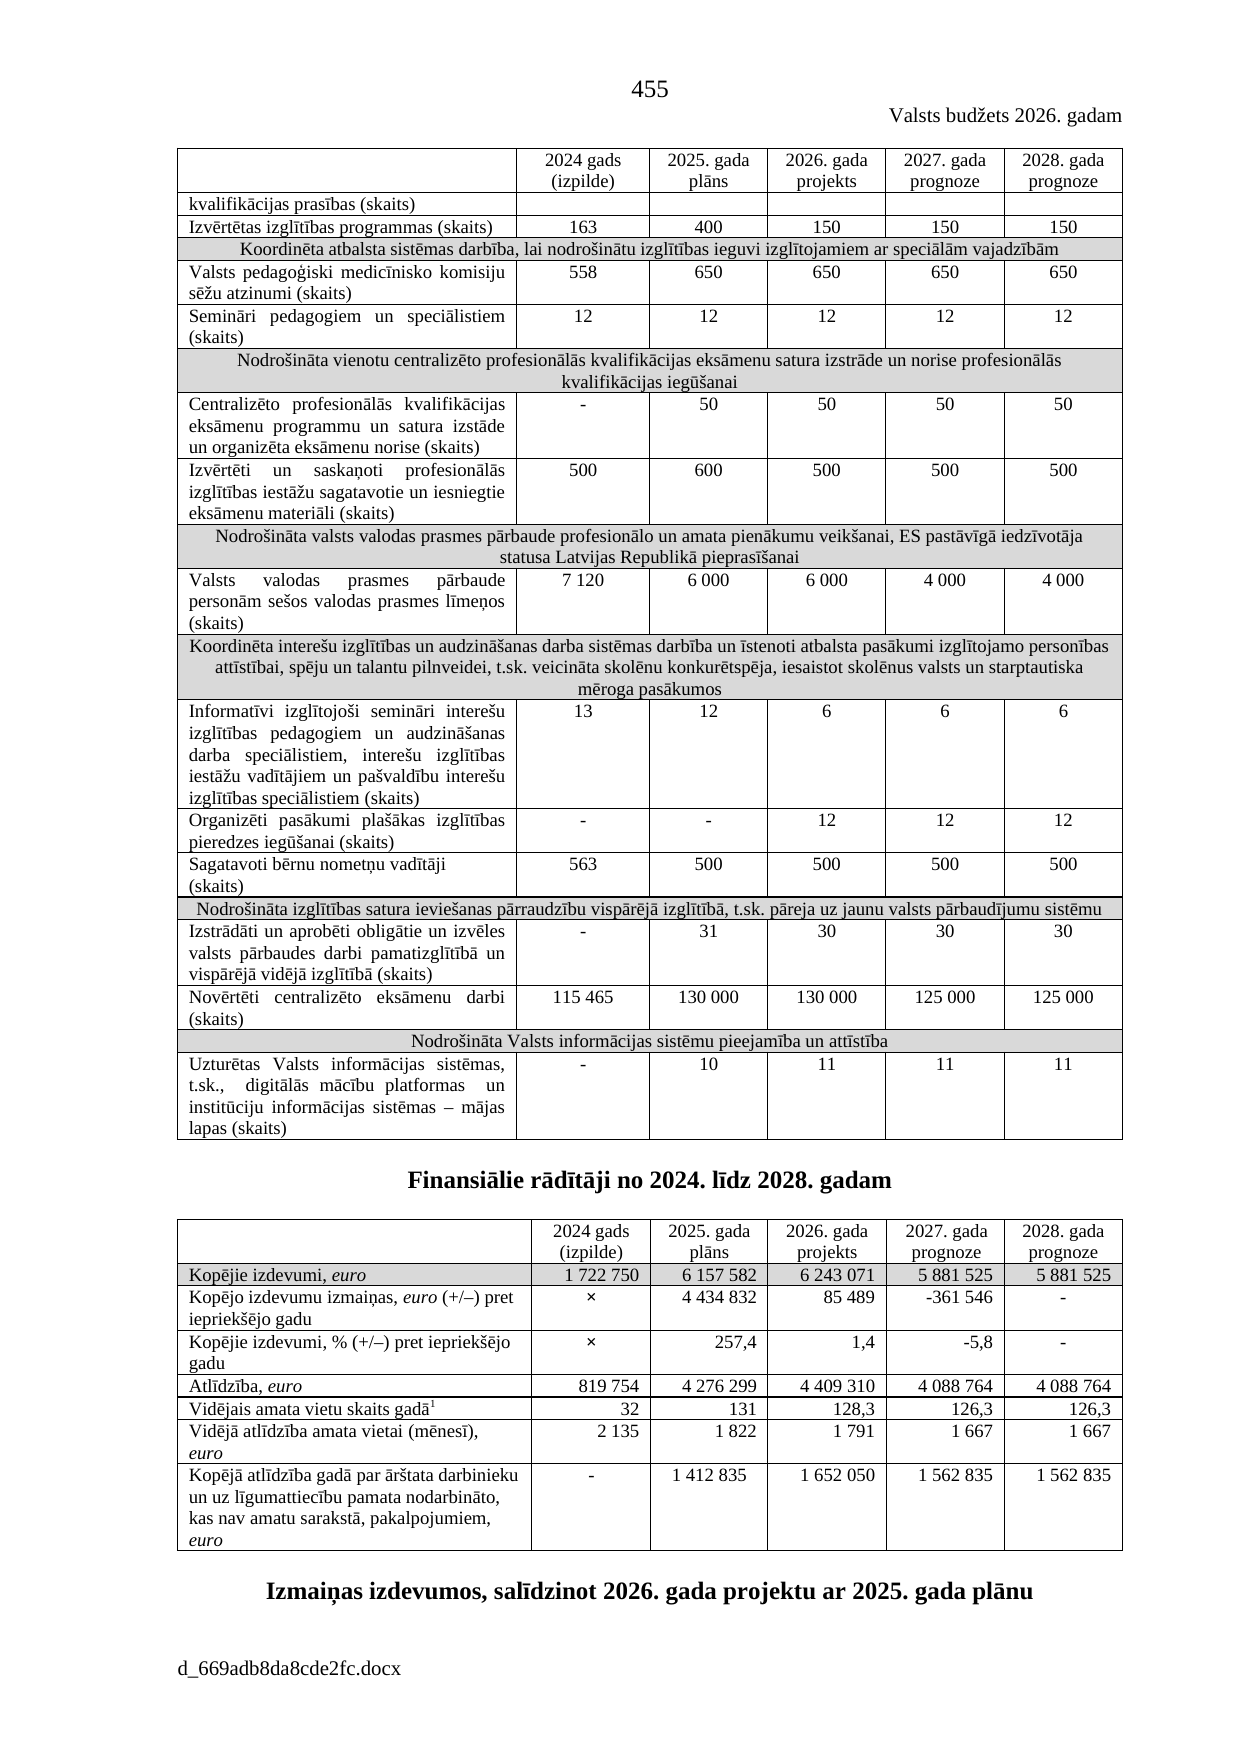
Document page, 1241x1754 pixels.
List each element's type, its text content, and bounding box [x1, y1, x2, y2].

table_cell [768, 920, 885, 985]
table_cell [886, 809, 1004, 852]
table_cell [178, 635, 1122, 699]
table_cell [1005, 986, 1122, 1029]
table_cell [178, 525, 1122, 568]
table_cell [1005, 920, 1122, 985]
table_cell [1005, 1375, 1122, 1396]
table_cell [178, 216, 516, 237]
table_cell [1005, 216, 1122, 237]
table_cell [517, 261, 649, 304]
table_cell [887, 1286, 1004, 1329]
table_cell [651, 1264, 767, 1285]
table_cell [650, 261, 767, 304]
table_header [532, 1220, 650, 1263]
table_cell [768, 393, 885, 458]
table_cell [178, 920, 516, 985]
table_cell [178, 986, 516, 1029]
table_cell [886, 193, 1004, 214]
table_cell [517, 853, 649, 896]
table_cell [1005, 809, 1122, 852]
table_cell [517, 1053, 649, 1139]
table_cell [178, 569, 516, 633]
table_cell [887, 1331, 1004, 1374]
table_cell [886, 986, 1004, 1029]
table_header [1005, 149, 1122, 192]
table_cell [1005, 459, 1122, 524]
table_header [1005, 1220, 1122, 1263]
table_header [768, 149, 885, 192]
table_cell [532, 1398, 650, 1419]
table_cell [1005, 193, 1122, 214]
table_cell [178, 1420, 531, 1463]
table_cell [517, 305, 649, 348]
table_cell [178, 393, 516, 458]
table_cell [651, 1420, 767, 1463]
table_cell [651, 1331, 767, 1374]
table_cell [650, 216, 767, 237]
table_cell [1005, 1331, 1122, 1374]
text Izmaiņas izdevumos, salīdzinot 2026. gada projektu ar 2025. gada plānu [177, 1576, 1122, 1605]
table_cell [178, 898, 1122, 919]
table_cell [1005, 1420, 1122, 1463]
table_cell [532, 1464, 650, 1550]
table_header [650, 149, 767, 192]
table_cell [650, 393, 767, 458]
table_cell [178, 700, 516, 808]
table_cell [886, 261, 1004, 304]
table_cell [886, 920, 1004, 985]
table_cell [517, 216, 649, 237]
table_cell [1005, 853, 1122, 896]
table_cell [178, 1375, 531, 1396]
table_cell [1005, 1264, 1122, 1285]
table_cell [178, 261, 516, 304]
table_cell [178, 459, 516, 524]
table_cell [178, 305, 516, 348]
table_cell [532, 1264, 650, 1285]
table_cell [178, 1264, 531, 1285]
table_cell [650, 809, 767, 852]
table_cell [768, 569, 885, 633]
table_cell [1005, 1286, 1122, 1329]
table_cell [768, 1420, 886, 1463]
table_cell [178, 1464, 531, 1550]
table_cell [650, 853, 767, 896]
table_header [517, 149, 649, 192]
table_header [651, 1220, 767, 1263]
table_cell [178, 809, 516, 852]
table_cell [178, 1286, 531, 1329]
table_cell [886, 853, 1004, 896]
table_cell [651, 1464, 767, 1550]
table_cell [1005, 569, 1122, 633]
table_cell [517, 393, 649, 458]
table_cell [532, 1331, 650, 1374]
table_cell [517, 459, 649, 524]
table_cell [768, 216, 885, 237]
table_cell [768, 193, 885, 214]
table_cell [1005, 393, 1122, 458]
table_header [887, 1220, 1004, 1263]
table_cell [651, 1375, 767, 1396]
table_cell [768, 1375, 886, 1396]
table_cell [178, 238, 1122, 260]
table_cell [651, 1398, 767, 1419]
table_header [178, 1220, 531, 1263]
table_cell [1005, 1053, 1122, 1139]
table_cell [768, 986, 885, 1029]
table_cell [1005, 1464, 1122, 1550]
text Finansiālie rādītāji no 2024. līdz 2028. gadam [177, 1165, 1122, 1194]
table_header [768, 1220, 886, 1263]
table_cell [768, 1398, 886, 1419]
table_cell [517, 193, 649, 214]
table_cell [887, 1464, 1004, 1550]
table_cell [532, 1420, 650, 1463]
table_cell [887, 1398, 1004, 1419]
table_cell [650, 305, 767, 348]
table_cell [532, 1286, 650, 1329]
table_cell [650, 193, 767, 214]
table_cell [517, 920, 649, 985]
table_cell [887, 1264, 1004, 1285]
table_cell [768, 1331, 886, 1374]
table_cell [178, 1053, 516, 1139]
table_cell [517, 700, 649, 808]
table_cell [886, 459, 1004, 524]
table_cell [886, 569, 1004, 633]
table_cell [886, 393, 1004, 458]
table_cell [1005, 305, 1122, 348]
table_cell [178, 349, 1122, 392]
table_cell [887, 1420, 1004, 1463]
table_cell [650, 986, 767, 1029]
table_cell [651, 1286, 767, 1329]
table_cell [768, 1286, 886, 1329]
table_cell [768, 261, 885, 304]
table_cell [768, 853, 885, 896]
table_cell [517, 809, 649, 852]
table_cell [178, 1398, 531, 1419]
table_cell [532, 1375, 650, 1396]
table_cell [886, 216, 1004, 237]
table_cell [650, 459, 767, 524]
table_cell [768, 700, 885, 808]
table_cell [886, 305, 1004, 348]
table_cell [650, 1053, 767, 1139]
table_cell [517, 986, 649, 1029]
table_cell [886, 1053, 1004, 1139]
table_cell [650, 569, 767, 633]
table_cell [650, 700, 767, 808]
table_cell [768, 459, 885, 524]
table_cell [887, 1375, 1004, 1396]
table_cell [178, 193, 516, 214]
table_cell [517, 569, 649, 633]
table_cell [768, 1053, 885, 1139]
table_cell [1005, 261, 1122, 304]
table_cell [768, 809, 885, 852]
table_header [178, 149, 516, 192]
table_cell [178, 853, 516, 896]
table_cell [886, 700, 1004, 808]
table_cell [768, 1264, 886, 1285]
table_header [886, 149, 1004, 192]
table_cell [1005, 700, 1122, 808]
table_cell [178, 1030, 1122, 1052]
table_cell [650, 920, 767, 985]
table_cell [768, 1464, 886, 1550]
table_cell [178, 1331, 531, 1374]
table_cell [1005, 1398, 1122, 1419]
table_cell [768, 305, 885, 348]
